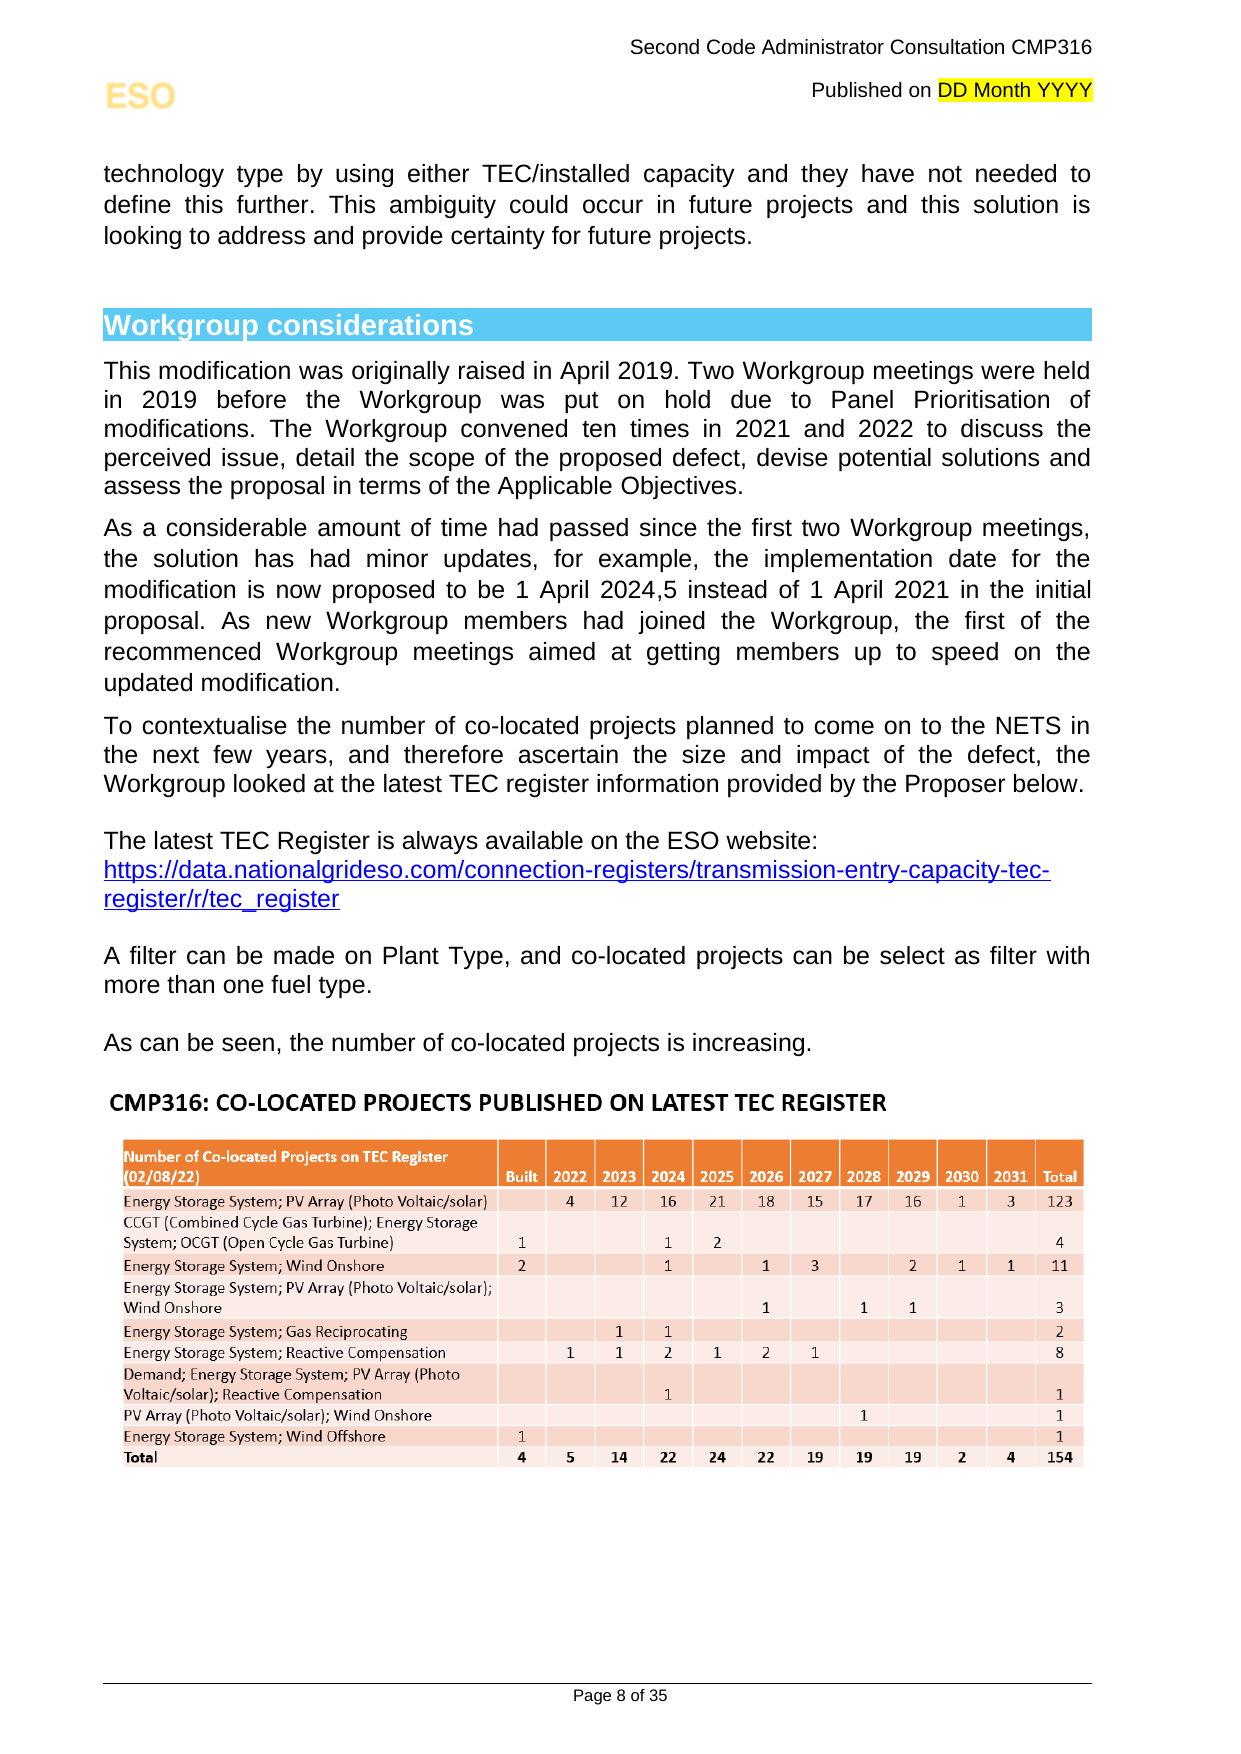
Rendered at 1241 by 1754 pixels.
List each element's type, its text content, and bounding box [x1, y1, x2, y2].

text To contextualise the number of co-located projects planned to come on to the NETS in the next few years, and therefore ascertain the size and impact of the defect, the Workgroup looked at the latest TEC register information provided by the Proposer below. [103, 711, 1092, 798]
picture [103, 1087, 1093, 1473]
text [103, 158, 1092, 249]
picture [103, 71, 181, 117]
text Workgroup considerations [103, 308, 1092, 341]
text A filter can be made on Plant Type, and co-located projects can be select as filter with more than one fuel type. [103, 941, 1092, 999]
text The latest TEC Register is always available on the ESO website: https://data.nationalgrideso.com/connection-registers/transmission-entry-capacity-tec-register/r/tec_register [103, 826, 1092, 913]
text As a considerable amount of time had passed since the first two Workgroup meetings, the solution has had minor updates, for example, the implementation date for the modification is now proposed to be 1 April 202 instead of 1 April 2021 in the initial proposal. As new Workgroup members had joined the Workgroup, the first of the recommenced Workgroup meetings aimed at getting members up to speed on the updated modification. [103, 513, 1092, 697]
text As can be seen, the number of co-located projects is increasing. [103, 1028, 1092, 1056]
text This modification was originally raised in April 2019. Two Workgroup meetings were held in 2019 before the Workgroup was put on hold due to Panel Prioritisation of modifications. The Workgroup convened ten times in 2021 and 2022 to discuss the perceived issue, detail the scope of the proposed defect, devise potential solutions and assess the proposal in terms of the Applicable Objectives. [103, 356, 1092, 500]
